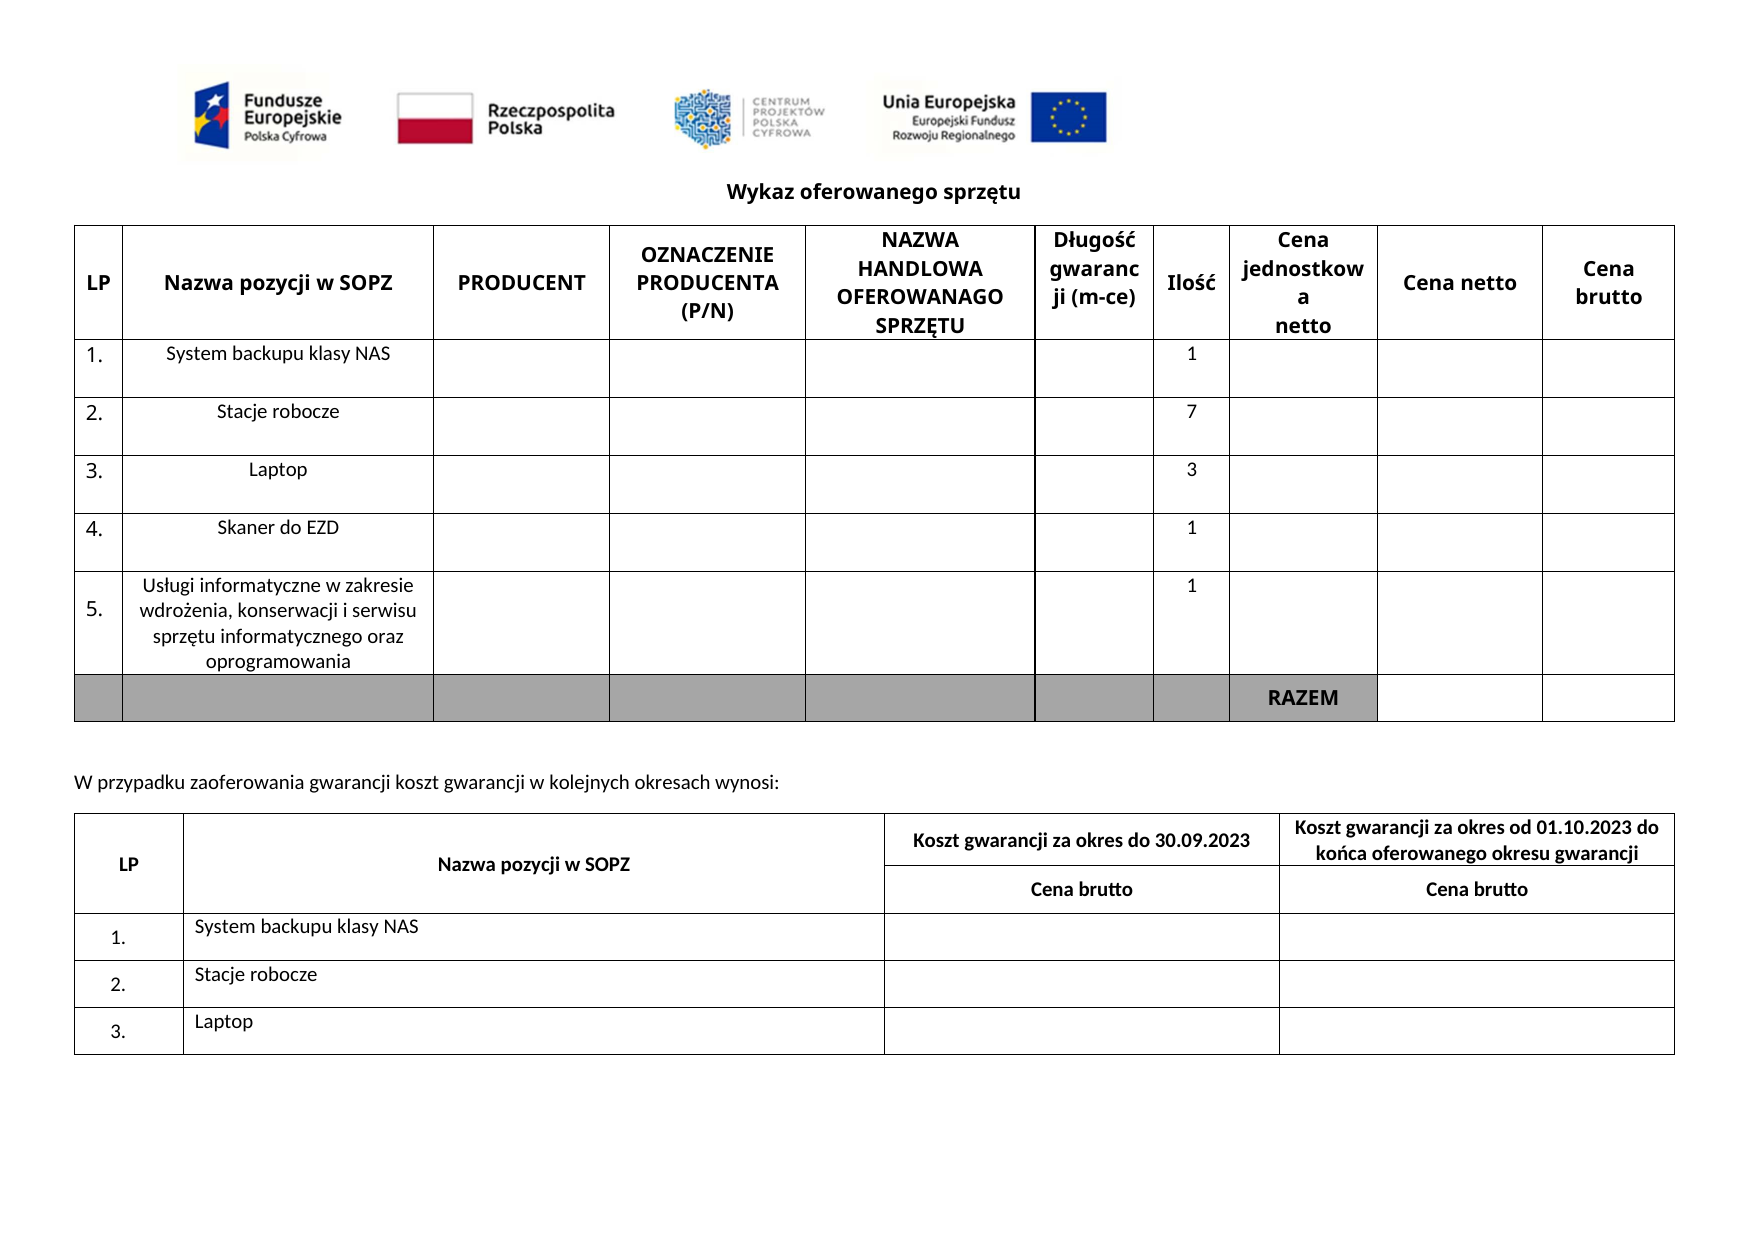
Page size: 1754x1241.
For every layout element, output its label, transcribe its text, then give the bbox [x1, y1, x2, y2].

table_cell 1 [1154, 340, 1229, 397]
table_cell [1036, 514, 1153, 571]
table_cell [434, 572, 609, 674]
table_header Nazwa pozycji w SOPZ [123, 226, 433, 339]
table_cell [885, 1008, 1279, 1054]
table_cell 1 [1154, 514, 1229, 571]
table_cell [1543, 572, 1674, 674]
table_cell [1543, 456, 1674, 513]
table_cell Stacje robocze [184, 961, 884, 1007]
table_cell [806, 340, 1034, 397]
table_header PRODUCENT [434, 226, 609, 339]
table_cell [1230, 456, 1377, 513]
table_header LP [75, 814, 183, 912]
table_cell [1230, 572, 1377, 674]
table_header OZNACZENIE PRODUCENTA (P/N) [610, 226, 805, 339]
table_cell [1378, 340, 1542, 397]
table_cell [75, 914, 183, 960]
table_cell [610, 514, 805, 571]
table_cell [1230, 398, 1377, 455]
table_cell Stacje robocze [123, 398, 433, 455]
table_header Ilość [1154, 226, 1229, 339]
table_cell [806, 675, 1034, 721]
table_cell [1036, 572, 1153, 674]
table_cell [1280, 1008, 1674, 1054]
table_cell [75, 1008, 183, 1054]
table_cell [434, 340, 609, 397]
table_cell [1154, 675, 1229, 721]
table_header Długość gwarancji (m-ce) [1036, 226, 1153, 339]
table_cell [806, 572, 1034, 674]
table_cell [123, 675, 433, 721]
table_cell System backupu klasy NAS [123, 340, 433, 397]
table_cell [434, 398, 609, 455]
table_cell [1036, 340, 1153, 397]
table_cell [75, 675, 122, 721]
table_cell [1280, 914, 1674, 960]
table_cell Laptop [123, 456, 433, 513]
table_cell [610, 456, 805, 513]
table_cell [610, 398, 805, 455]
table_cell System backupu klasy NAS [184, 914, 884, 960]
text W przypadku zaoferowania gwarancji koszt gwarancji w kolejnych okresach wynosi: [74, 769, 1674, 795]
table_cell 7 [1154, 398, 1229, 455]
table_cell [1230, 340, 1377, 397]
table_header Cena jednostkowa netto [1230, 226, 1377, 339]
table_cell [1543, 398, 1674, 455]
table_cell [434, 675, 609, 721]
table_cell [1036, 675, 1153, 721]
table_cell [1230, 514, 1377, 571]
table_header Cena netto [1378, 226, 1542, 339]
table_cell Skaner do EZD [123, 514, 433, 571]
table_cell [75, 572, 122, 674]
table_cell [1378, 572, 1542, 674]
table_header Nazwa pozycji w SOPZ [184, 814, 884, 912]
table_cell [75, 961, 183, 1007]
table_cell 3 [1154, 456, 1229, 513]
table_cell [434, 456, 609, 513]
table_cell [75, 514, 122, 571]
table_cell [1543, 340, 1674, 397]
table_header NAZWA HANDLOWA OFEROWANAGO SPRZĘTU [806, 226, 1034, 339]
table_cell [1036, 398, 1153, 455]
table_cell [1280, 961, 1674, 1007]
table_header Koszt gwarancji za okres do 30.09.2023 [885, 814, 1279, 865]
table_cell [75, 456, 122, 513]
table_cell [806, 456, 1034, 513]
table_header Koszt gwarancji za okres od 01.10.2023 do końca oferowanego okresu gwarancji [1280, 814, 1674, 865]
table_cell [1378, 514, 1542, 571]
table_cell [1036, 456, 1153, 513]
table_cell [806, 398, 1034, 455]
text Wykaz oferowanego sprzętu [74, 177, 1674, 206]
table_cell [885, 914, 1279, 960]
table_cell [610, 340, 805, 397]
table_cell [1378, 675, 1542, 721]
table_cell [1543, 514, 1674, 571]
table_cell Laptop [184, 1008, 884, 1054]
table_cell [610, 675, 805, 721]
table_header Cena brutto [1543, 226, 1674, 339]
table_cell [75, 398, 122, 455]
table_cell [610, 572, 805, 674]
table_cell Cena brutto [885, 866, 1279, 912]
table_cell RAZEM [1230, 675, 1377, 721]
table_header LP [75, 226, 122, 339]
table_cell [885, 961, 1279, 1007]
table_cell 1 [1154, 572, 1229, 674]
table_cell [1378, 398, 1542, 455]
table_cell Cena brutto [1280, 866, 1674, 912]
table_cell [806, 514, 1034, 571]
table_cell Usługi informatyczne w zakresie wdrożenia, konserwacji i serwisu sprzętu informatycznego oraz oprogramowania [123, 572, 433, 674]
picture [177, 64, 1123, 172]
table_cell [434, 514, 609, 571]
table_cell [1378, 456, 1542, 513]
table_cell [1543, 675, 1674, 721]
table_cell [75, 340, 122, 397]
